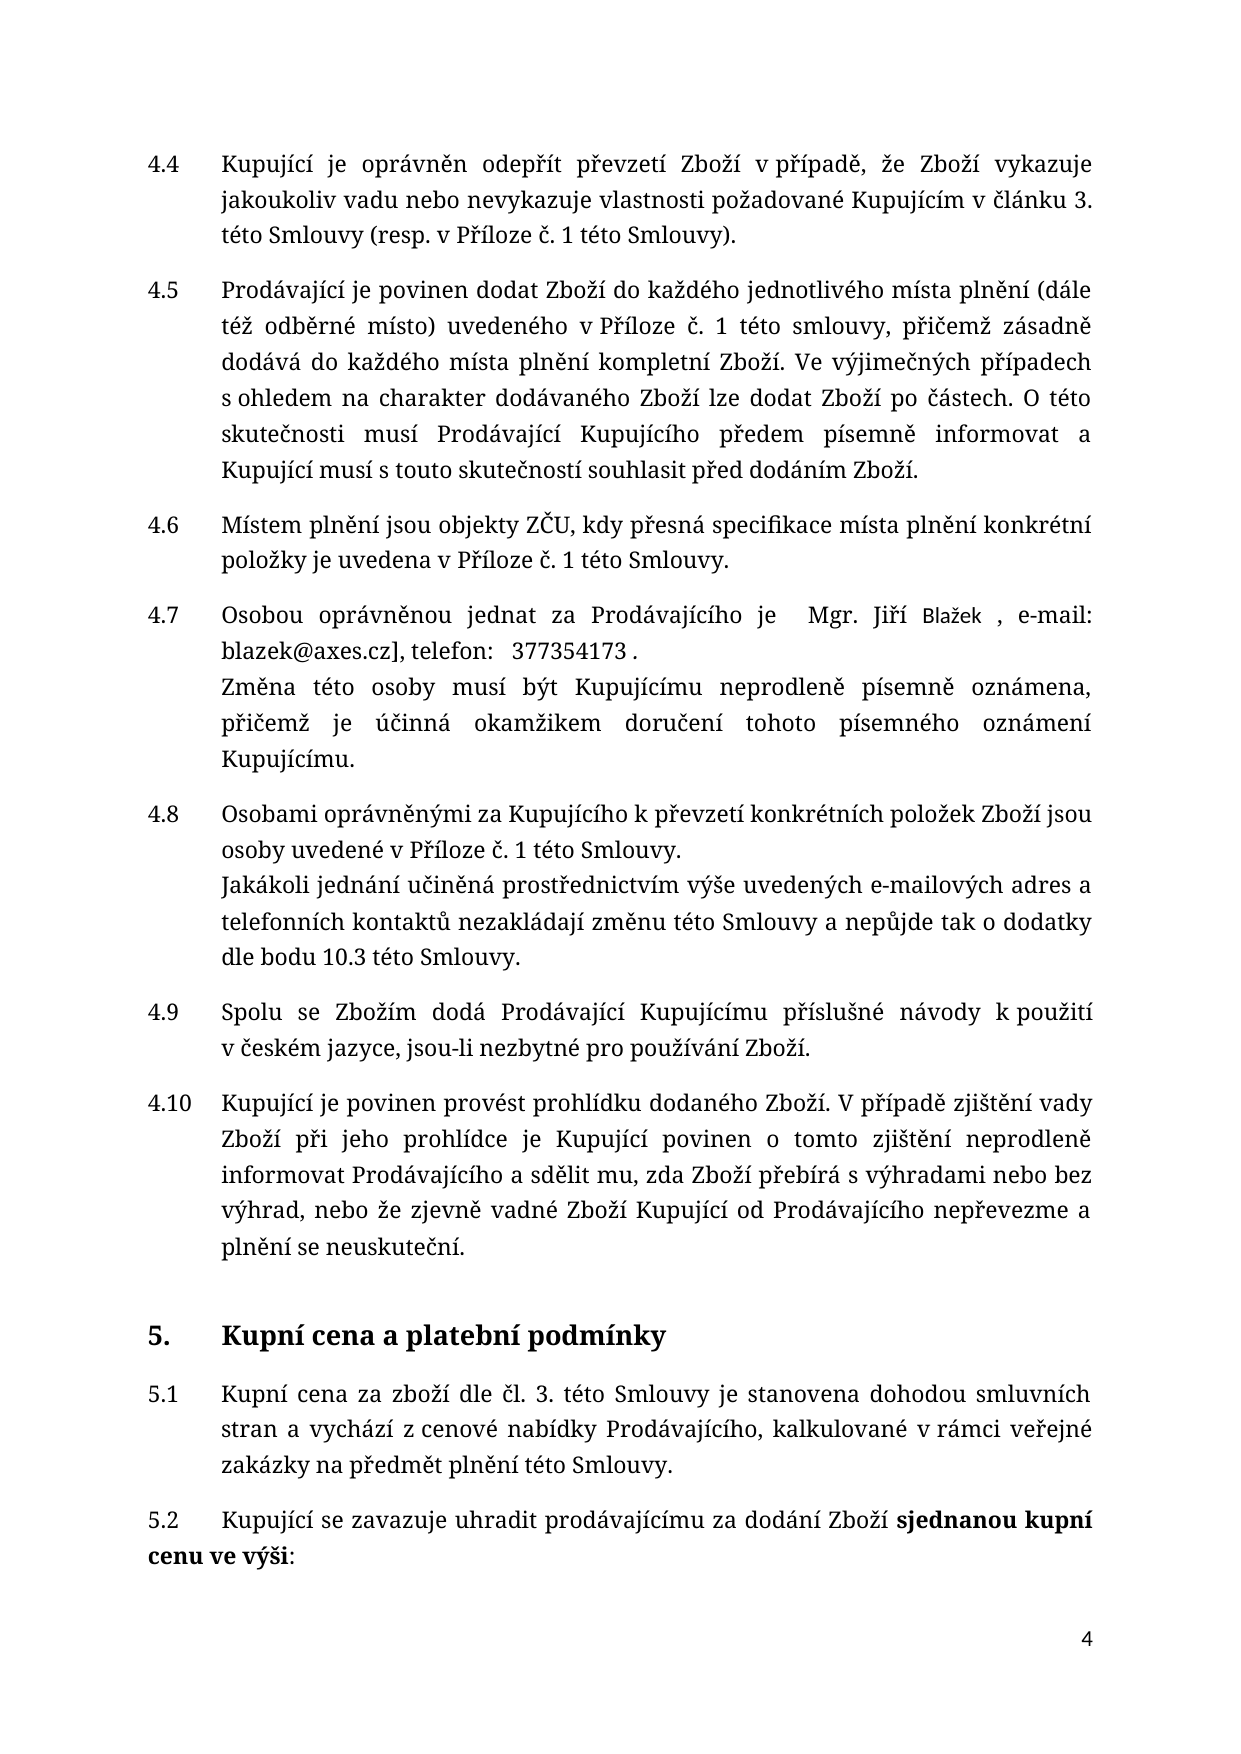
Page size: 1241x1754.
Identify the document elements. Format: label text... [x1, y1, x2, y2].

text 5.2 Kupující se zavazuje uhradit prodávajícímu za dodání Zboží sjednanou kupní cenu ve výši: [148, 1504, 1093, 1571]
text 4.7 Osobou oprávněnou jednat za Prodávajícího je Mgr. Jiří Blažek , e-mail: blazek@axes.cz], telefon: 377354173 . [148, 599, 1093, 666]
text 4.8 Osobami oprávněnými za Kupujícího k převzetí konkrétních položek Zboží jsou osoby uvedené v Příloze č. 1 této Smlouvy. [148, 798, 1093, 865]
text 4.5 Prodávající je povinen dodat Zboží do každého jednotlivého místa plnění (dále též odběrné místo) uvedeného v Příloze č. 1 této smlouvy, přičemž zásadně dodává do každého místa plnění kompletní Zboží. Ve výjimečných případech s ohledem na charakter dodávaného Zboží lze dodat Zboží po částech. O této skutečnosti musí Prodávající Kupujícího předem písemně informovat a Kupující musí s touto skutečností souhlasit před dodáním Zboží. [148, 274, 1093, 485]
text Jakákoli jednání učiněná prostřednictvím výše uvedených e-mailových adres a telefonních kontaktů nezakládají změnu této Smlouvy a nepůjde tak o dodatky dle bodu 10.3 této Smlouvy. [221, 869, 1093, 973]
text Změna této osoby musí být Kupujícímu neprodleně písemně oznámena, přičemž je účinná okamžikem doručení tohoto písemného oznámení Kupujícímu. [148, 671, 1093, 774]
text 4.10 Kupující je povinen provést prohlídku dodaného Zboží. V případě zjištění vady Zboží při jeho prohlídce je Kupující povinen o tomto zjištění neprodleně informovat Prodávajícího a sdělit mu, zda Zboží přebírá s výhradami nebo bez výhrad, nebo že zjevně vadné Zboží Kupující od Prodávajícího nepřevezme a plnění se neuskuteční. [148, 1087, 1093, 1262]
text 5.1 Kupní cena za zboží dle čl. 3. této Smlouvy je stanovena dohodou smluvních stran a vychází z cenové nabídky Prodávajícího, kalkulované v rámci veřejné zakázky na předmět plnění této Smlouvy. [148, 1377, 1093, 1481]
text 5. Kupní cena a platební podmínky [148, 1316, 1093, 1353]
text 4.9 Spolu se Zbožím dodá Prodávající Kupujícímu příslušné návody k použití v českém jazyce, jsou-li nezbytné pro používání Zboží. [148, 996, 1093, 1063]
text 4.6 Místem plnění jsou objekty ZČU, kdy přesná specifikace místa plnění konkrétní položky je uvedena v Příloze č. 1 této Smlouvy. [148, 508, 1093, 576]
text 4.4 Kupující je oprávněn odepřít převzetí Zboží v případě, že Zboží vykazuje jakoukoliv vadu nebo nevykazuje vlastnosti požadované Kupujícím v článku 3. této Smlouvy (resp. v Příloze č. 1 této Smlouvy). [148, 148, 1093, 251]
